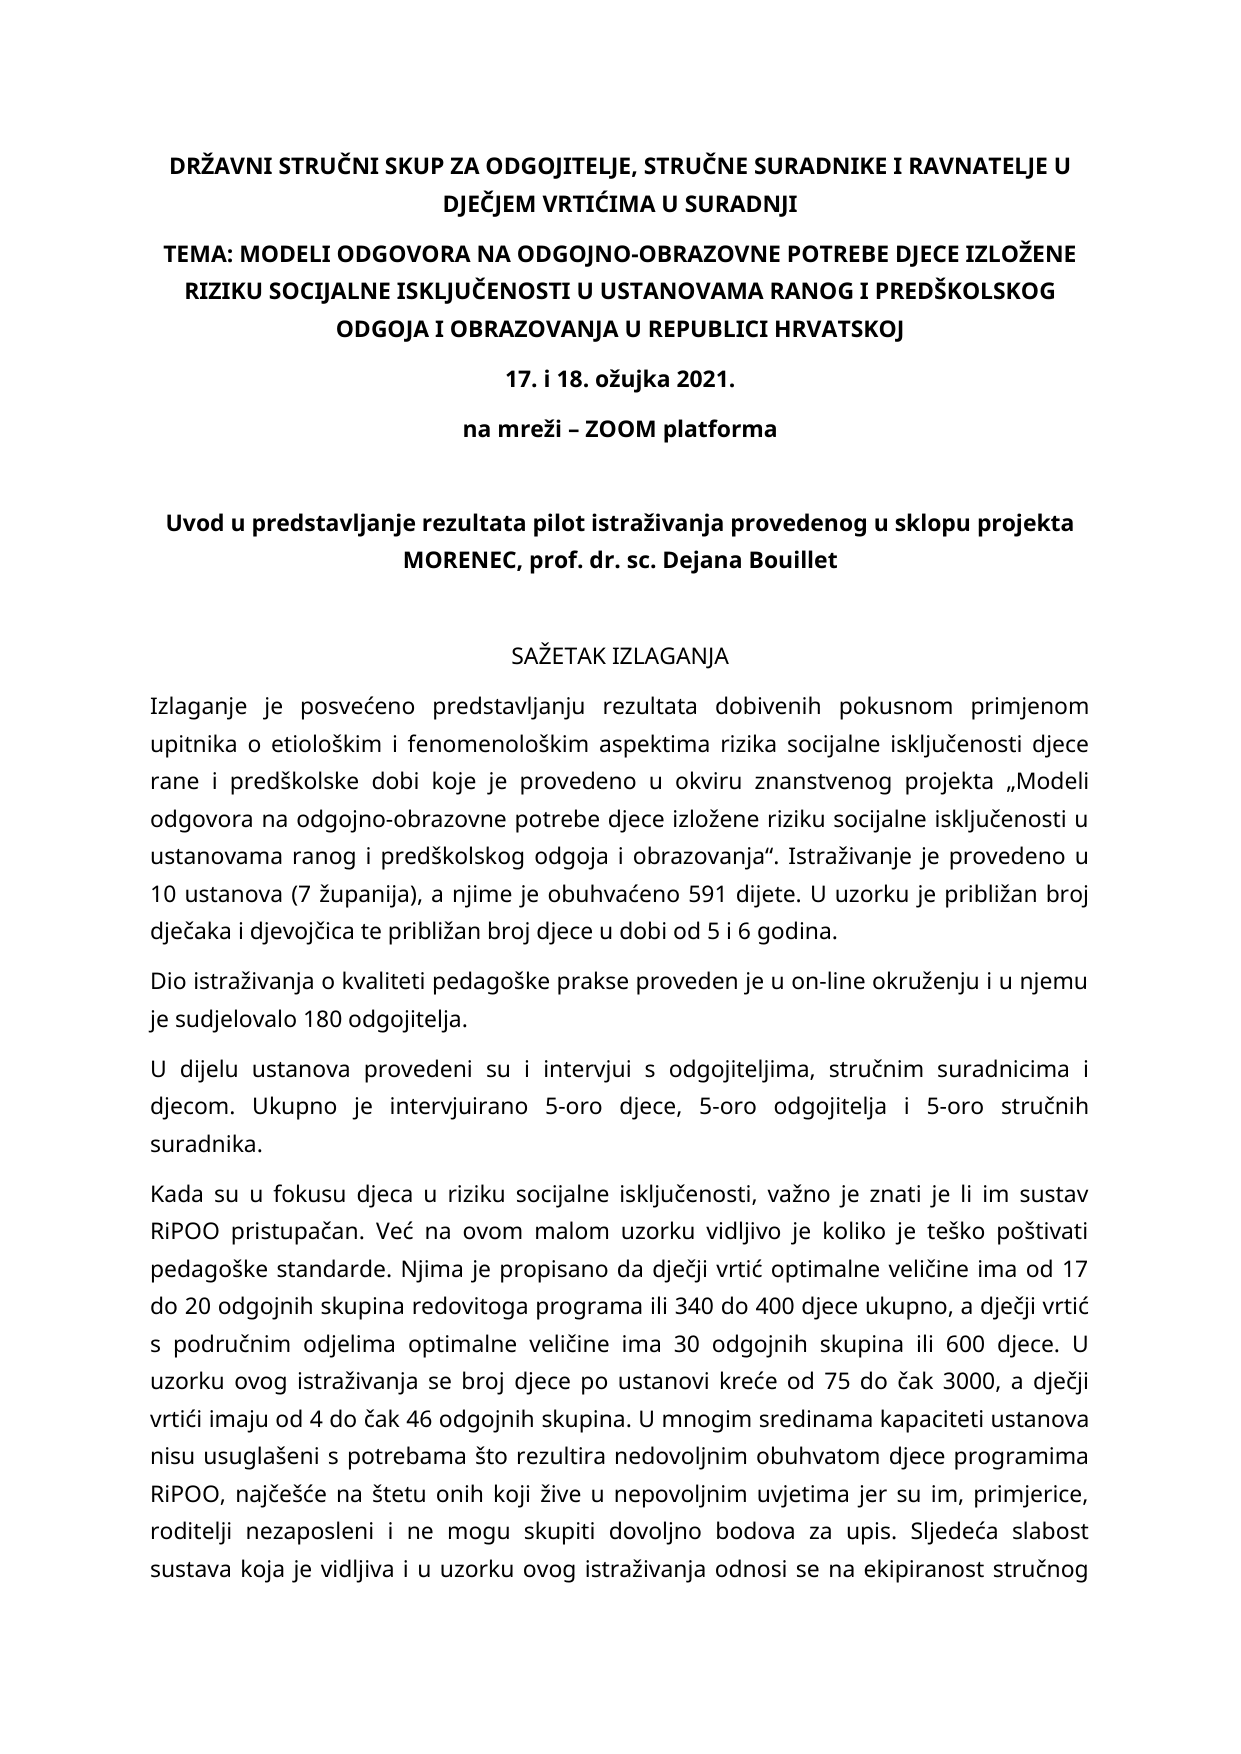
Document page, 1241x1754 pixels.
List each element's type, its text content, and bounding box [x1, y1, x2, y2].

text SAŽETAK IZLAGANJA [150, 640, 1090, 671]
text Uvod u predstavljanje rezultata pilot istraživanja provedenog u sklopu projekta MORENEC, prof. dr. sc. Dejana Bouillet [150, 507, 1090, 575]
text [150, 1178, 1090, 1584]
text na mreži – ZOOM platforma [150, 412, 1090, 444]
text TEMA: MODELI ODGOVORA NA ODGOJNO-OBRAZOVNE POTREBE DJECE IZLOŽENE RIZIKU SOCIJALNE ISKLJUČENOSTI U USTANOVAMA RANOG I PREDŠKOLSKOG ODGOJA I OBRAZOVANJA U REPUBLICI HRVATSKOJ [150, 237, 1090, 344]
text 17. i 18. ožujka 2021. [150, 362, 1090, 394]
text DRŽAVNI STRUČNI SKUP ZA ODGOJITELJE, STRUČNE SURADNIKE I RAVNATELJE U DJEČJEM VRTIĆIMA U SURADNJI [150, 150, 1090, 219]
text Izlaganje je posvećeno predstavljanju rezultata dobivenih pokusnom primjenom upitnika o etiološkim i fenomenološkim aspektima rizika socijalne isključenosti djece rane i predškolske dobi koje je provedeno u okviru znanstvenog projekta „Modeli odgovora na odgojno-obrazovne potrebe djece izložene riziku socijalne isključenosti u ustanovama ranog i predškolskog odgoja i obrazovanja“. Istraživanje je provedeno u 10 ustanova (7 županija), a njime je obuhvaćeno 591 dijete. U uzorku je približan broj dječaka i djevojčica te približan broj djece u dobi od 5 i 6 godina. [150, 690, 1090, 946]
text Dio istraživanja o kvaliteti pedagoške prakse proveden je u on-line okruženju i u njemu je sudjelovalo 180 odgojitelja. [150, 965, 1090, 1034]
text U dijelu ustanova provedeni su i intervjui s odgojiteljima, stručnim suradnicima i djecom. Ukupno je intervjuirano 5-oro djece, 5-oro odgojitelja i 5-oro stručnih suradnika. [150, 1053, 1090, 1159]
